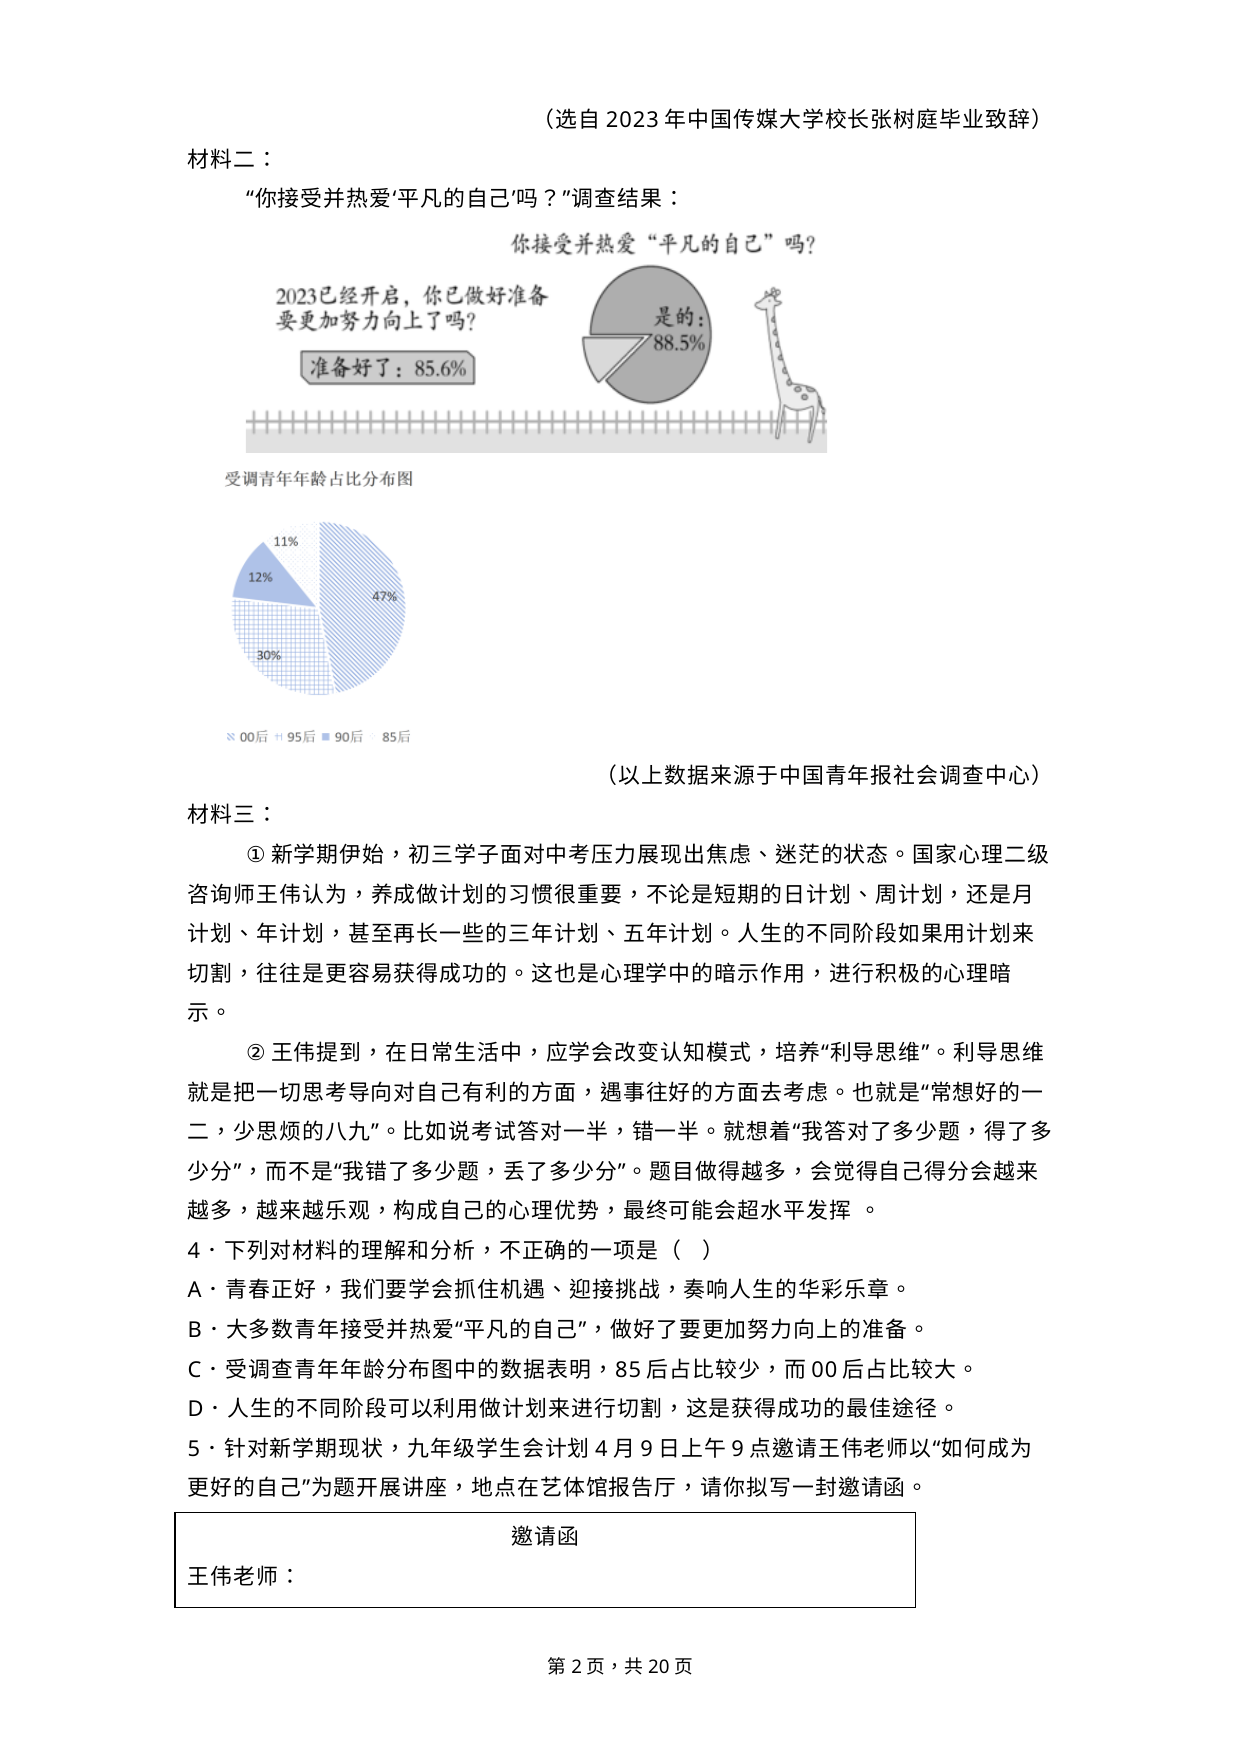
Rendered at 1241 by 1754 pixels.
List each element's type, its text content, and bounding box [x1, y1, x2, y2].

text D．人生的不同阶段可以利用做计划来进行切割，这是获得成功的最佳途径。 [187, 1393, 1053, 1423]
text B．大多数青年接受并热爱“平凡的自己”，做好了要更加努力向上的准备。 [187, 1314, 1053, 1344]
text 材料二： [187, 144, 1053, 173]
text （以上数据来源于中国青年报社会调查中心） [187, 760, 1053, 789]
text 材料三： [187, 799, 1053, 829]
text 5．针对新学期现状，九年级学生会计划4月9日上午9点邀请王伟老师以“如何成为更好的自己”为题开展讲座，地点在艺体馆报告厅，请你拟写一封邀请函。 [187, 1433, 1053, 1502]
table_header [176, 1513, 915, 1607]
text ②王伟提到，在日常生活中，应学会改变认知模式，培养“利导思维”。利导思维就是把一切思考导向对自己有利的方面，遇事往好的方面去考虑。也就是“常想好的一二，少思烦的八九”。比如说考试答对一半，错一半。就想着“我答对了多少题，得了多少分”，而不是“我错了多少题，丢了多少分”。题目做得越多，会觉得自己得分会越来越多，越来越乐观，构成自己的心理优势，最终可能会超水平发挥 。 [187, 1037, 1053, 1225]
text （选自2023年中国传媒大学校长张树庭毕业致辞） [187, 104, 1053, 134]
picture [245, 222, 828, 453]
text “你接受并热爱‘平凡的自己’吗？”调查结果： [187, 183, 1053, 213]
picture [187, 468, 447, 750]
text C．受调查青年年龄分布图中的数据表明，85后占比较少，而00后占比较大。 [187, 1353, 1053, 1383]
text ①新学期伊始，初三学子面对中考压力展现出焦虑、迷茫的状态。国家心理二级咨询师王伟认为，养成做计划的习惯很重要，不论是短期的日计划、周计划，还是月计划、年计划，甚至再长一些的三年计划、五年计划。人生的不同阶段如果用计划来切割，往往是更容易获得成功的。这也是心理学中的暗示作用，进行积极的心理暗示。 [187, 839, 1053, 1027]
text 4．下列对材料的理解和分析，不正确的一项是（ ） [187, 1235, 1053, 1264]
text A．青春正好，我们要学会抓住机遇、迎接挑战，奏响人生的华彩乐章。 [187, 1274, 1053, 1304]
